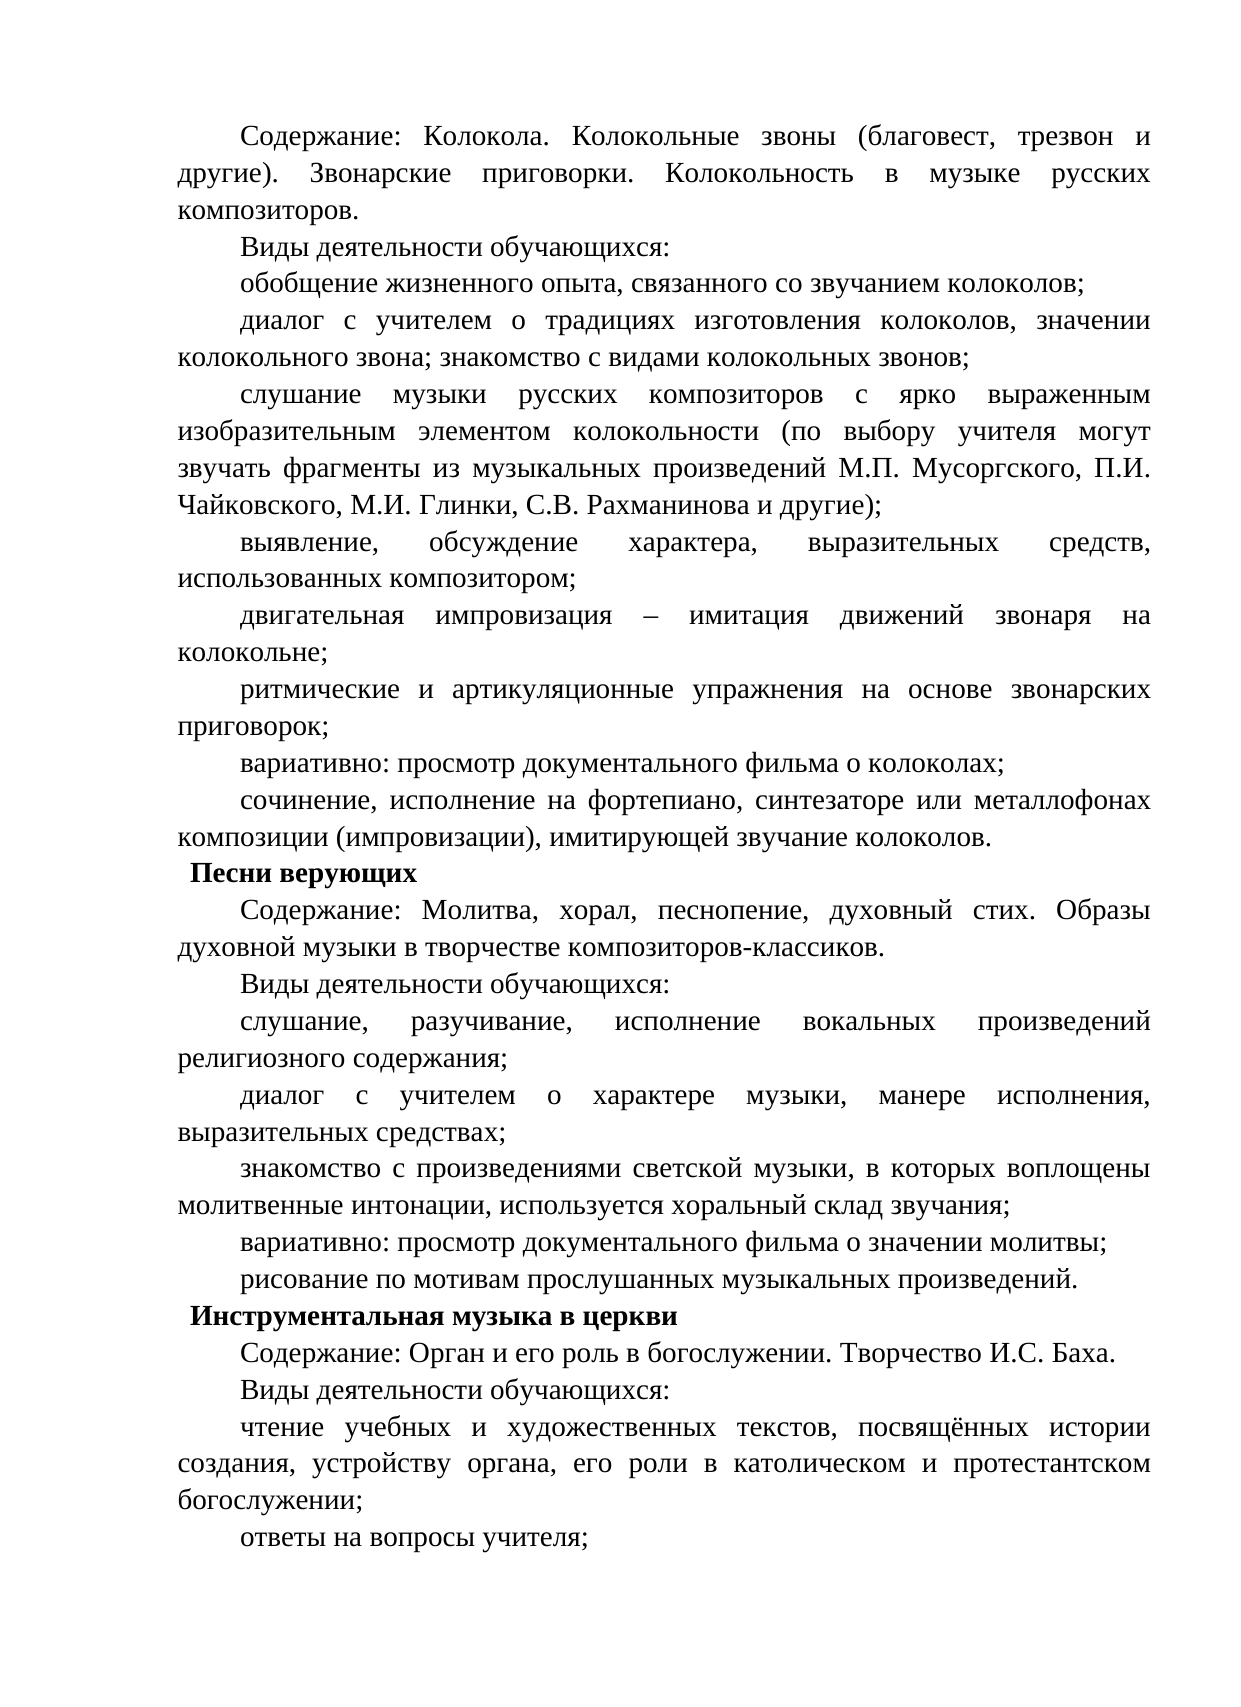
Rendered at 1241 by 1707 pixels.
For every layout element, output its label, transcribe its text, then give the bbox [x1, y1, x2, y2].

text рисование по мотивам прослушанных музыкальных произведений. [177, 1261, 1152, 1295]
text Содержание: Молитва, хорал, песнопение, духовный стих. Образы духовной музыки в творчестве композиторов-классиков. [177, 892, 1152, 963]
text слушание, разучивание, исполнение вокальных произведений религиозного содержания; [177, 1003, 1152, 1073]
text Содержание: Орган и его роль в богослужении. Творчество И.С. Баха. [177, 1335, 1152, 1368]
text диалог с учителем о традициях изготовления колоколов, значении колокольного звона; знакомство с видами колокольных звонов; [177, 302, 1152, 373]
text Виды деятельности обучающихся: [177, 1372, 1152, 1405]
text Песни верующих [190, 856, 1152, 889]
text двигательная импровизация – имитация движений звонаря на колокольне; [177, 597, 1152, 668]
text сочинение, исполнение на фортепиано, синтезаторе или металлофонах композиции (импровизации), имитирующей звучание колоколов. [177, 782, 1152, 852]
text Виды деятельности обучающихся: [177, 229, 1152, 262]
text чтение учебных и художественных текстов, посвящённых истории создания, устройству органа, его роли в католическом и протестантском богослужении; [177, 1409, 1152, 1516]
text ритмические и артикуляционные упражнения на основе звонарских приговорок; [177, 671, 1152, 742]
text Инструментальная музыка в церкви [190, 1298, 1152, 1332]
text выявление, обсуждение характера, выразительных средств, использованных композитором; [177, 524, 1152, 594]
text диалог с учителем о характере музыки, манере исполнения, выразительных средствах; [177, 1077, 1152, 1147]
text слушание музыки русских композиторов с ярко выраженным изобразительным элементом колокольности (по выбору учителя могут звучать фрагменты из музыкальных произведений М.П. Мусоргского, П.И. Чайковского, М.И. Глинки, С.В. Рахманинова и другие); [177, 376, 1152, 520]
text вариативно: просмотр документального фильма о значении молитвы; [177, 1224, 1152, 1258]
text Содержание: Колокола. Колокольные звоны (благовест, трезвон и другие). Звонарские приговорки. Колокольность в музыке русских композиторов. [177, 118, 1152, 225]
text обобщение жизненного опыта, связанного со звучанием колоколов; [177, 266, 1152, 299]
text знакомство с произведениями светской музыки, в которых воплощены молитвенные интонации, используется хоральный склад звучания; [177, 1151, 1152, 1221]
text Виды деятельности обучающихся: [177, 966, 1152, 1000]
text вариативно: просмотр документального фильма о колоколах; [177, 745, 1152, 778]
text ответы на вопросы учителя; [177, 1519, 1152, 1553]
